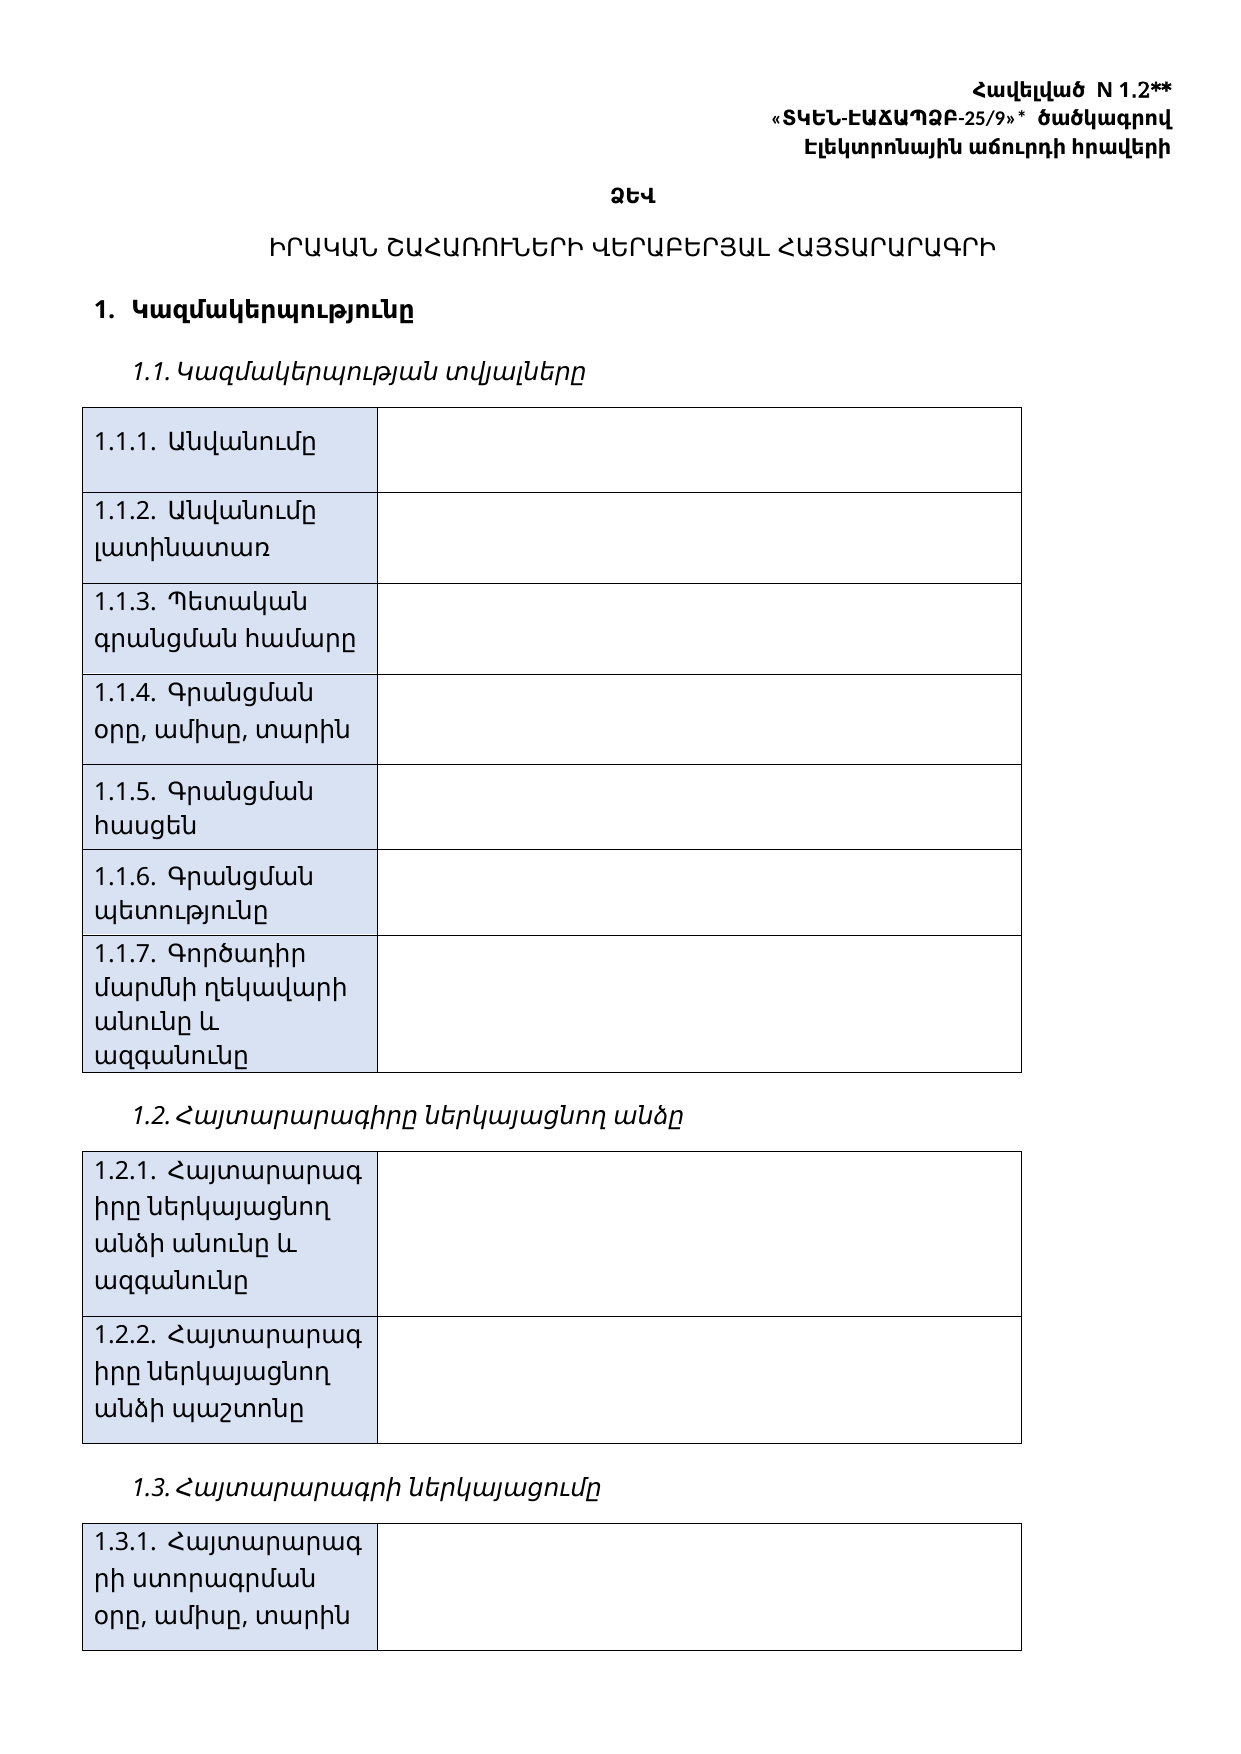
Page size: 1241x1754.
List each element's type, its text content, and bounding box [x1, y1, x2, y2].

table_cell [378, 675, 1021, 764]
table_header [378, 408, 1021, 492]
table_cell [378, 850, 1021, 934]
table_cell Գրանցման հասցեն [83, 765, 377, 849]
table_cell Գրանցման պետությունը [83, 850, 377, 934]
text Էլեկտրոնային աճուրդի հրավերի [94, 132, 1171, 160]
table_header Անվանումը [83, 408, 377, 492]
text Հավելված N 1․2** [94, 75, 1171, 103]
table_cell Գրանցման օրը, ամիսը, տարին [83, 675, 377, 764]
list Կազմակերպության տվյալները [131, 353, 1171, 387]
table_cell [378, 493, 1021, 583]
table_header [378, 1524, 1021, 1650]
table_cell [378, 765, 1021, 849]
table_cell [378, 584, 1021, 673]
table_header Հայտարարագրի ստորագրման օրը, ամիսը, տարին [83, 1524, 377, 1650]
table_header [378, 1152, 1021, 1316]
text «ՏԿԵՆ-ԷԱՃԱՊՁԲ-25/9»* ծածկագրով [94, 103, 1171, 132]
table_cell Հայտարարագիրը ներկայացնող անձի պաշտոնը [83, 1317, 377, 1443]
table_cell Անվանումը լատինատառ [83, 493, 377, 583]
table_cell Գործադիր մարմնի ղեկավարի անունը և ազգանունը [83, 936, 377, 1072]
list Հայտարարագրի ներկայացումը [131, 1469, 1171, 1503]
text ՁԵՎ [94, 184, 1171, 209]
table_cell [378, 936, 1021, 1072]
list Կազմակերպությունը [94, 291, 1171, 326]
table_cell [378, 1317, 1021, 1443]
table_header Հայտարարագիրը ներկայացնող անձի անունը և ազգանունը [83, 1152, 377, 1316]
table_cell Պետական գրանցման համարը [83, 584, 377, 673]
list Հայտարարագիրը ներկայացնող անձը [131, 1098, 1171, 1132]
text ԻՐԱԿԱՆ ՇԱՀԱՌՈՒՆԵՐԻ ՎԵՐԱԲԵՐՅԱԼ ՀԱՅՏԱՐԱՐԱԳՐԻ [94, 233, 1171, 262]
